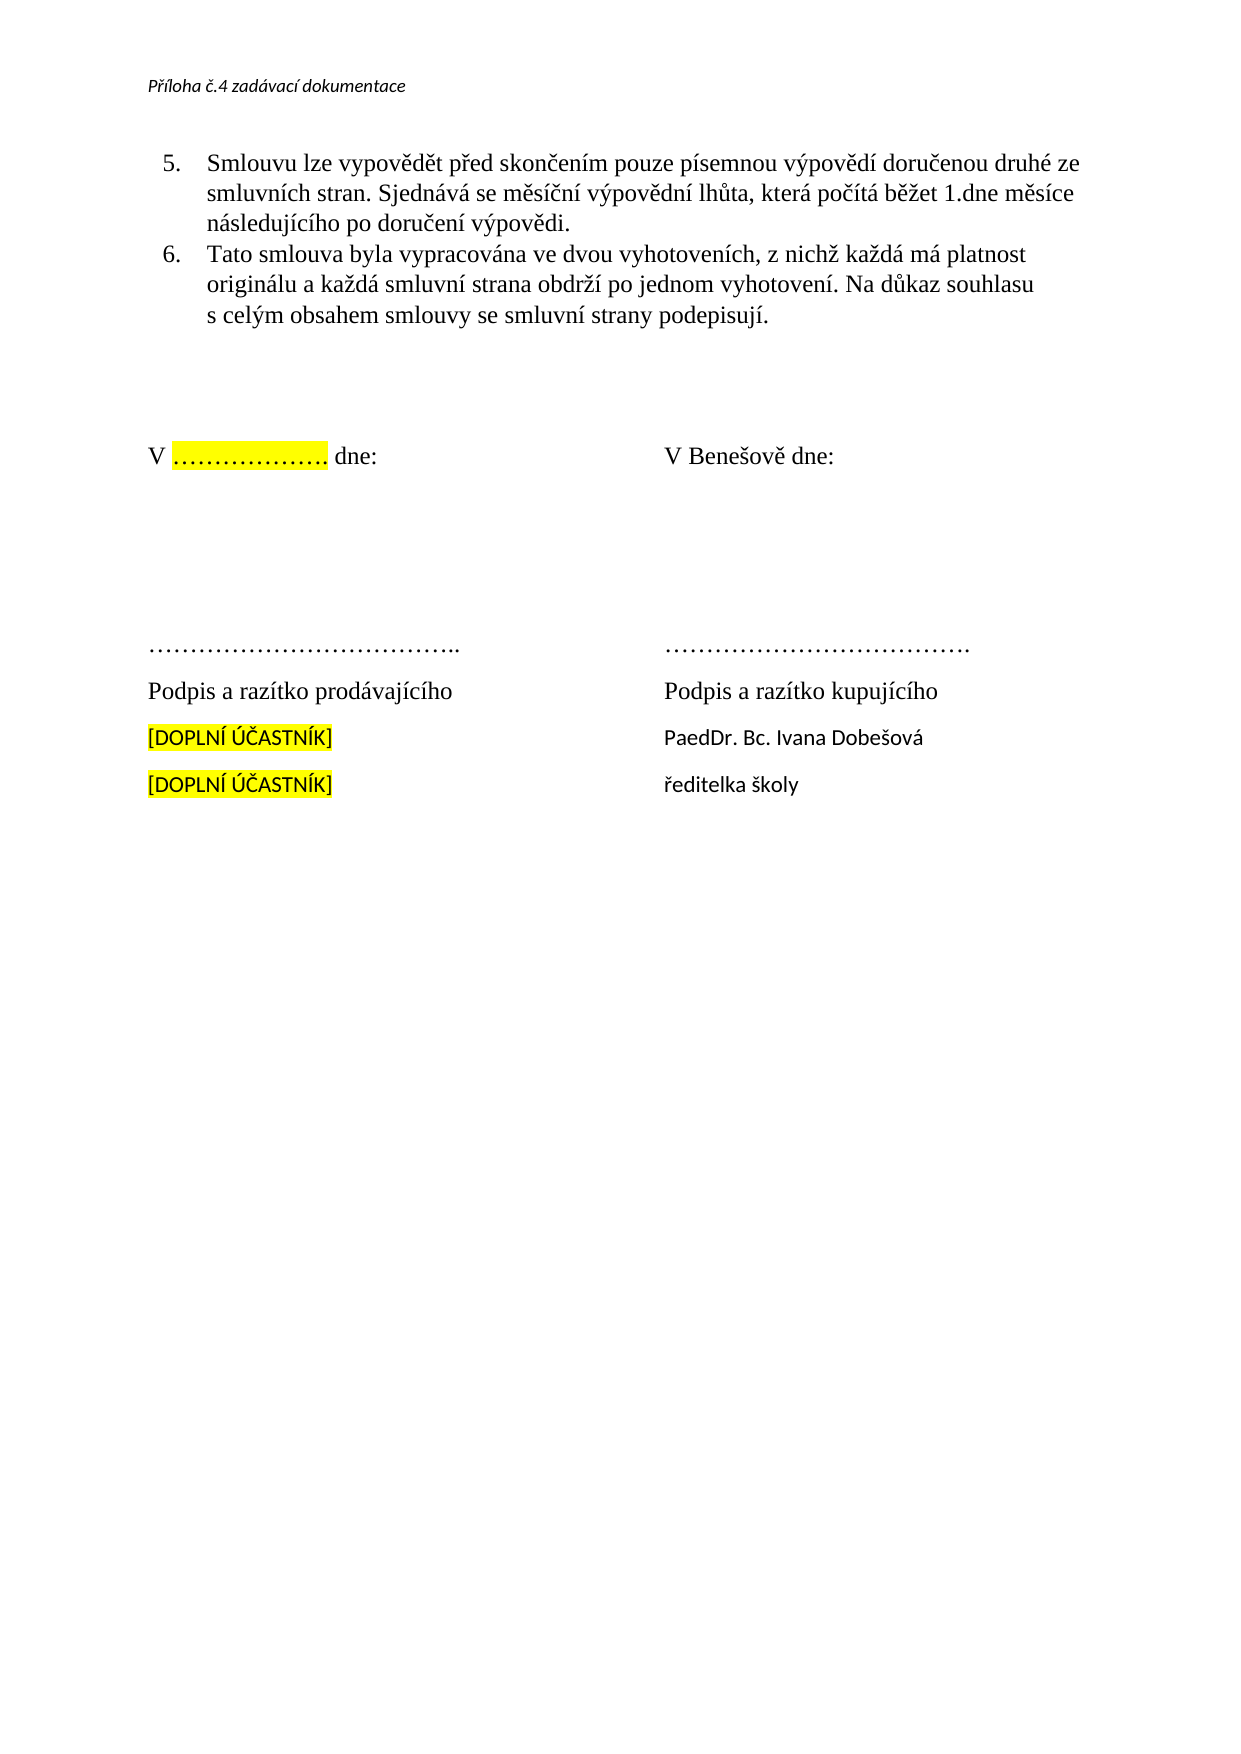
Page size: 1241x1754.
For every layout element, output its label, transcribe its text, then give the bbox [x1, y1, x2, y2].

text ……………………………….. ………………………………. [148, 629, 1093, 658]
text V ………………. dne: V Benešově dne: [328, 441, 1093, 470]
text [DOPLNÍ ÚČASTNÍK] ředitelka školy [332, 770, 1093, 798]
list Smlouvu lze vypovědět před skončením pouze písemnou výpovědí doručenou druhé ze smluvních stran. Sjednává se měsíční výpovědní lhůta, která počítá běžet 1.dne měsíce následujícího po doručení výpovědi. [162, 148, 1093, 237]
text [DOPLNÍ ÚČASTNÍK] PaedDr. Bc. Ivana Dobešová [148, 723, 1093, 751]
list Tato smlouva byla vypracována ve dvou vyhotoveních, z nichž každá má platnost originálu a každá smluvní strana obdrží po jednom vyhotovení. Na důkaz souhlasu s celým obsahem smlouvy se smluvní strany podepisují. [162, 239, 1093, 328]
text Podpis a razítko prodávajícího Podpis a razítko kupujícího [148, 676, 1093, 705]
